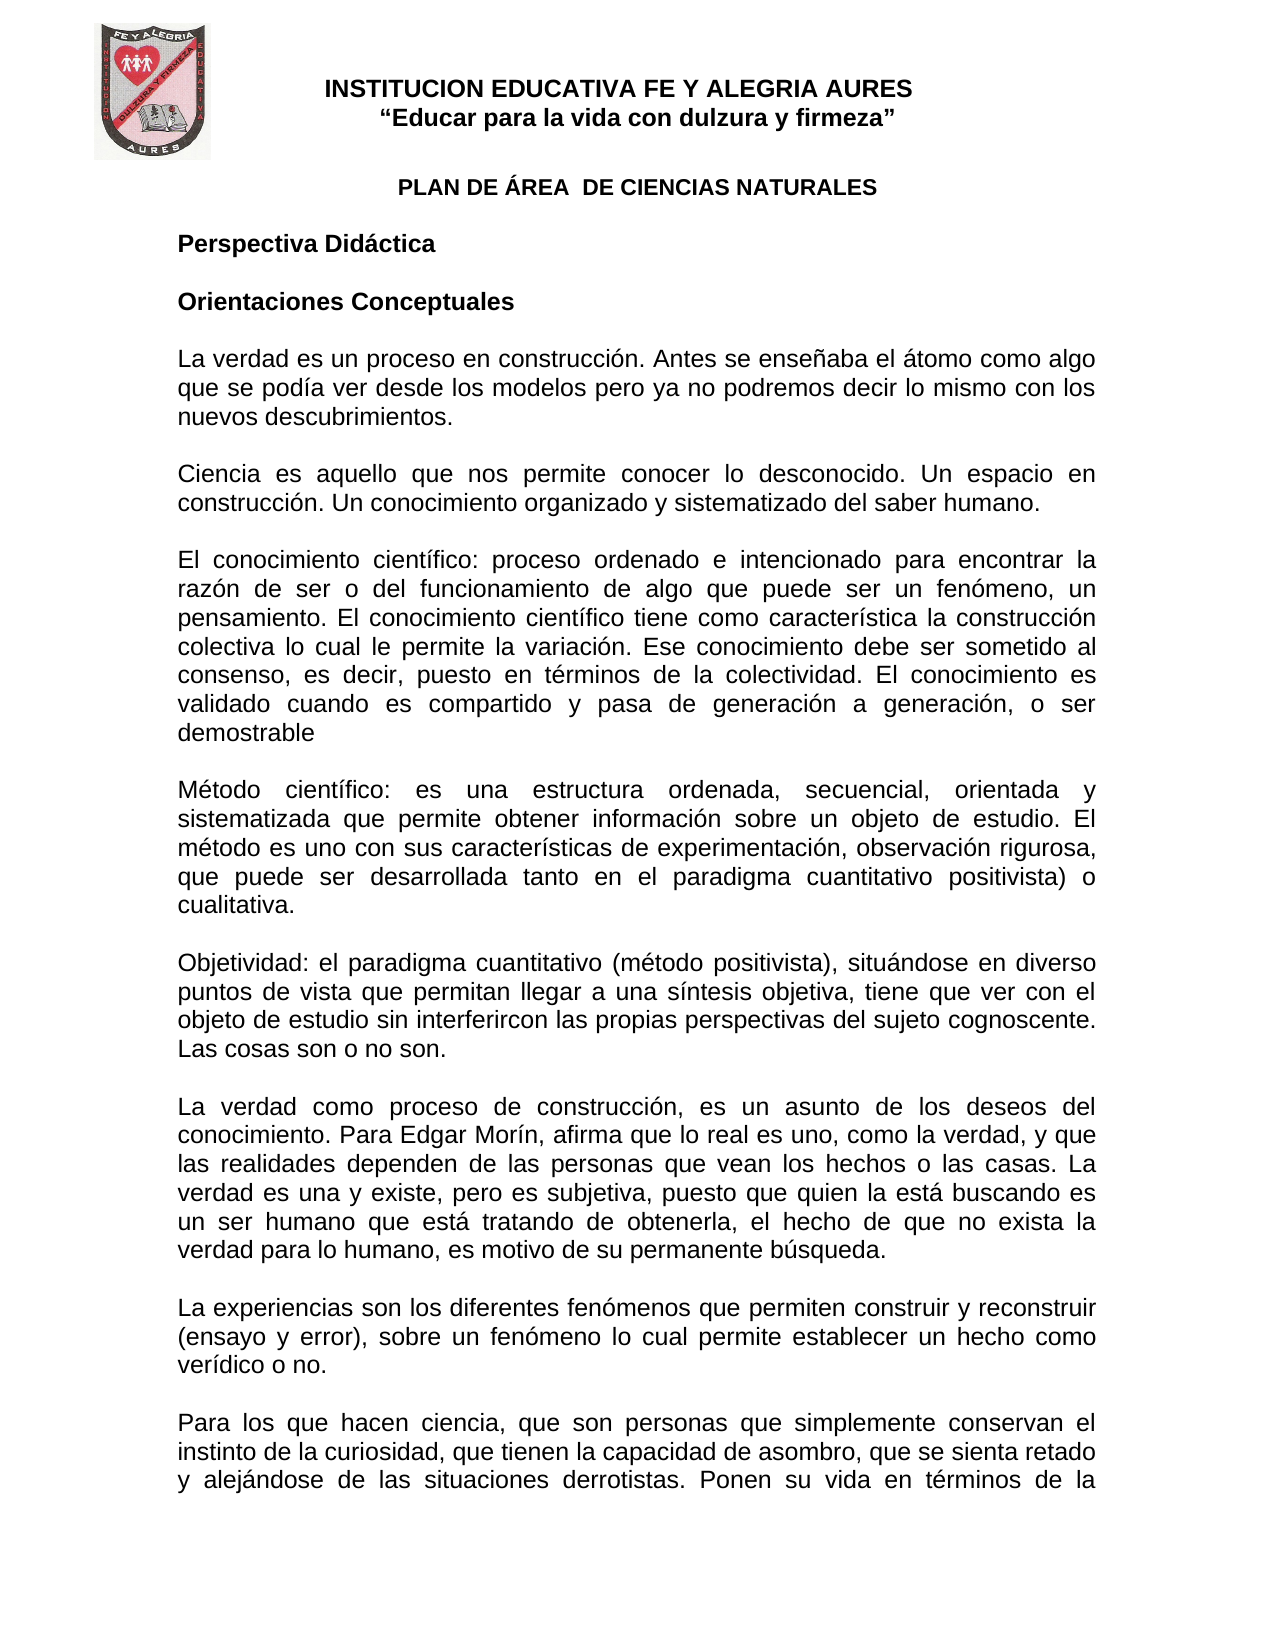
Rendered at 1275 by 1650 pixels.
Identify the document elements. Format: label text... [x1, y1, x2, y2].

text Ciencia es aquello que nos permite conocer lo desconocido. Un espacio en construcción. Un conocimiento organizado y sistematizado del saber humano. [177, 459, 1098, 517]
text La verdad es un proceso en construcción. Antes se enseñaba el átomo como algo que se podía ver desde los modelos pero ya no podremos decir lo mismo con los nuevos descubrimientos. [177, 344, 1098, 430]
text Método científico: es una estructura ordenada, secuencial, orientada y sistematizada que permite obtener información sobre un objeto de estudio. El método es uno con sus características de experimentación, observación rigurosa, que puede ser desarrollada tanto en el paradigma cuantitativo positivista) o cualitativa. [177, 775, 1098, 919]
text Objetividad: el paradigma cuantitativo (método positivista), situándose en diverso puntos de vista que permitan llegar a una síntesis objetiva, tiene que ver con el objeto de estudio sin interferircon las propias perspectivas del sujeto cognoscente. Las cosas son o no son. [177, 948, 1098, 1063]
picture [94, 23, 211, 160]
text La experiencias son los diferentes fenómenos que permiten construir y reconstruir (ensayo y error), sobre un fenómeno lo cual permite establecer un hecho como verídico o no. [177, 1293, 1098, 1379]
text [177, 1408, 1098, 1494]
text Orientaciones Conceptuales [177, 287, 1098, 315]
text La verdad como proceso de construcción, es un asunto de los deseos del conocimiento. Para Edgar Morín, afirma que lo real es uno, como la verdad, y que las realidades dependen de las personas que vean los hechos o las casas. La verdad es una y existe, pero es subjetiva, puesto que quien la está buscando es un ser humano que está tratando de obtenerla, el hecho de que no exista la verdad para lo humano, es motivo de su permanente búsqueda. [177, 1092, 1098, 1264]
list PLAN DE ÁREA DE CIENCIAS NATURALES [177, 174, 1098, 200]
text Perspectiva Didáctica [177, 229, 1098, 258]
text El conocimiento científico: proceso ordenado e intencionado para encontrar la razón de ser o del funcionamiento de algo que puede ser un fenómeno, un pensamiento. El conocimiento científico tiene como característica la construcción colectiva lo cual le permite la variación. Ese conocimiento debe ser sometido al consenso, es decir, puesto en términos de la colectividad. El conocimiento es validado cuando es compartido y pasa de generación a generación, o ser demostrable [177, 545, 1098, 747]
